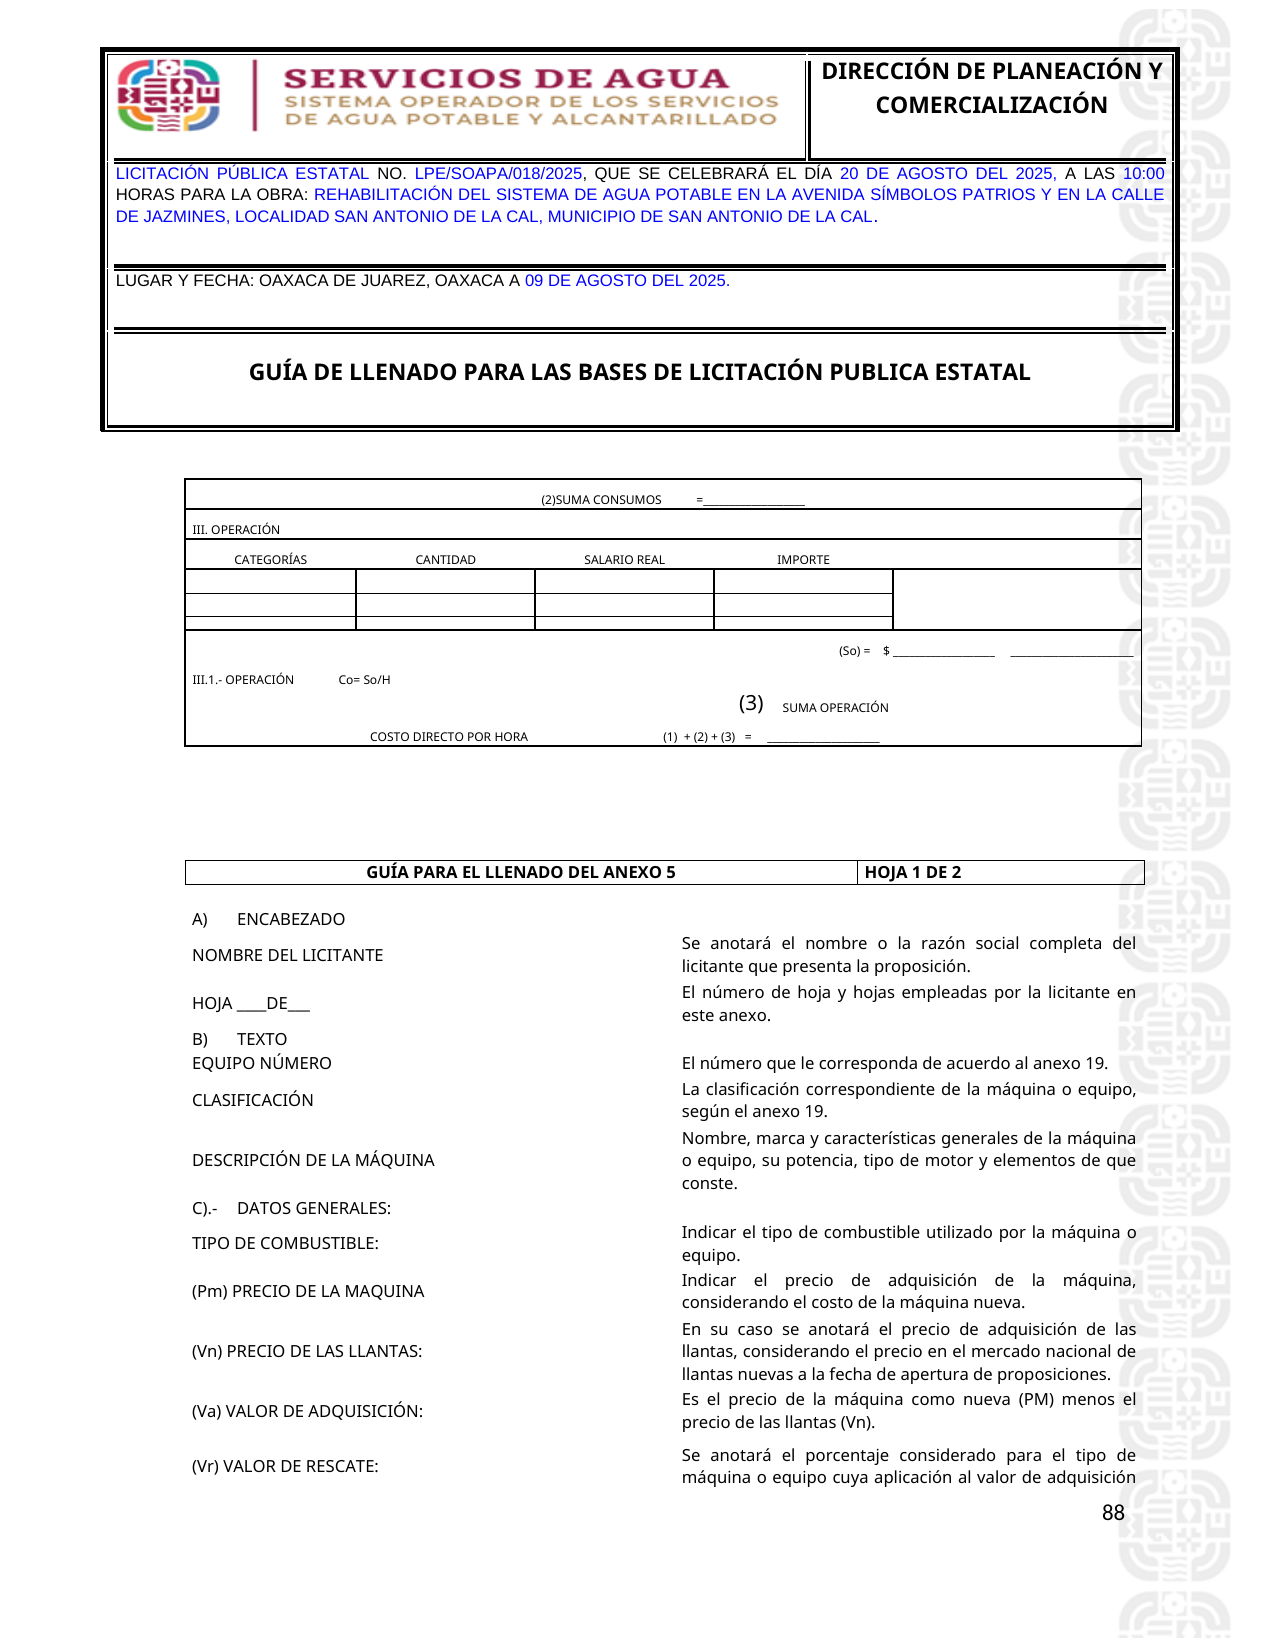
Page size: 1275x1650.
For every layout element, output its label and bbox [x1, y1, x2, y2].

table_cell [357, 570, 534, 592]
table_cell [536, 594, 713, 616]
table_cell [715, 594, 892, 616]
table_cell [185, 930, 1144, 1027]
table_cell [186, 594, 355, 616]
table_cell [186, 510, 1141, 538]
picture [1103, 52, 1175, 430]
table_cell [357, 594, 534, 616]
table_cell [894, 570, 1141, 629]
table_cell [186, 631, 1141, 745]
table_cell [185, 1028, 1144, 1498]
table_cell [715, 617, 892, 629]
picture [113, 55, 787, 144]
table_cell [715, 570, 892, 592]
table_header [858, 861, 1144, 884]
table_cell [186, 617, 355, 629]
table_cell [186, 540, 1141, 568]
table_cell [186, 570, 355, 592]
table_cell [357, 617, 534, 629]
picture [1103, 9, 1233, 1638]
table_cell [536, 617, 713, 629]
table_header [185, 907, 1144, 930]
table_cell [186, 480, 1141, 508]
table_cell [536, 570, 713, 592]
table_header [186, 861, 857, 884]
